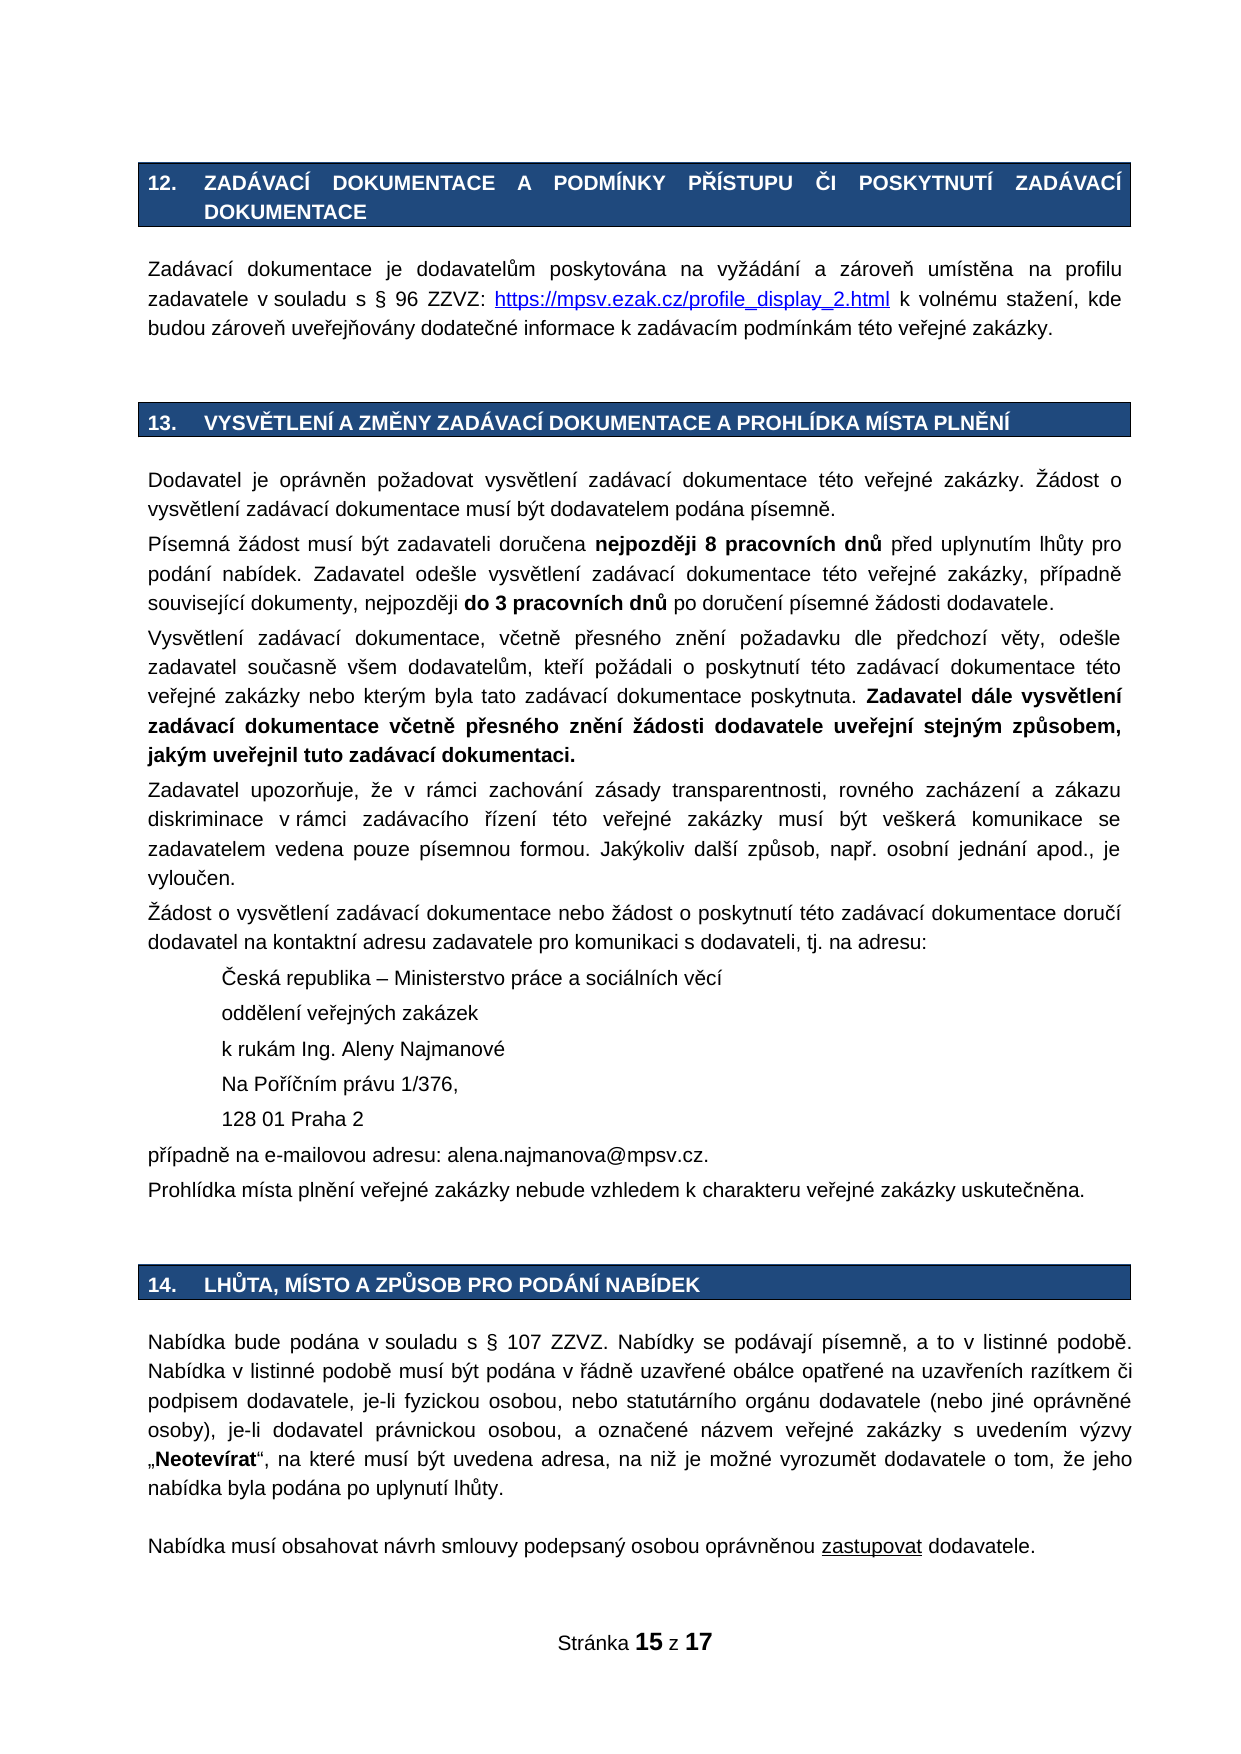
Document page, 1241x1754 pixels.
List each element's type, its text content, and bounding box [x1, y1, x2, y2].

text Dodavatel je oprávněn požadovat vysvětlení zadávací dokumentace této veřejné zakázky. Žádost o vysvětlení zadávací dokumentace musí být dodavatelem podána písemně. [148, 462, 1122, 521]
subtitle zadávací dokumentace a podmínky přístupu či poskytnutí zadávací dokumentace [139, 164, 1130, 226]
text Zadávací dokumentace je dodavatelům poskytována na vyžádání a zároveň umístěna na profilu zadavatele v souladu s § 96 ZZVZ: https://mpsv.ezak.cz/profile_display_2.html k volnému stažení, kde budou zároveň uveřejňovány dodatečné informace k zadávacím podmínkám této veřejné zakázky. [148, 252, 1122, 339]
subtitle Lhůta, místo a způsob pro podání nabídek [139, 1266, 1130, 1299]
text Nabídka bude podána v souladu s § 107 ZZVZ. Nabídky se podávají písemně, a to v listinné podobě. Nabídka v listinné podobě musí být podána v řádně uzavřené obálce opatřené na uzavřeních razítkem či podpisem dodavatele, je-li fyzickou osobou, nebo statutárního orgánu dodavatele (nebo jiné oprávněné osoby), je-li dodavatel právnickou osobou, a označené názvem veřejné zakázky s uvedením výzvy „Neotevírat“, na které musí být uvedena adresa, na niž je možné vyrozumět dodavatele o tom, že jeho nabídka byla podána po uplynutí lhůty. [148, 1325, 1133, 1500]
text Zadavatel upozorňuje, že v rámci zachování zásady transparentnosti, rovného zacházení a zákazu diskriminace v rámci zadávacího řízení této veřejné zakázky musí být veškerá komunikace se zadavatelem vedena pouze písemnou formou. Jakýkoliv další způsob, např. osobní jednání apod., je vyloučen. [148, 773, 1122, 889]
text oddělení veřejných zakázek [221, 996, 1122, 1025]
text Nabídka musí obsahovat návrh smlouvy podepsaný osobou oprávněnou zastupovat dodavatele. [148, 1529, 1133, 1558]
text Žádost o vysvětlení zadávací dokumentace nebo žádost o poskytnutí této zadávací dokumentace doručí dodavatel na kontaktní adresu zadavatele pro komunikaci s dodavateli, tj. na adresu: [148, 896, 1122, 954]
subtitle vysvětlení a změny zadávací dokumentace a prohlídka místa plnění [139, 403, 1130, 436]
text Vysvětlení zadávací dokumentace, včetně přesného znění požadavku dle předchozí věty, odešle zadavatel současně všem dodavatelům, kteří požádali o poskytnutí této zadávací dokumentace této veřejné zakázky nebo kterým byla tato zadávací dokumentace poskytnuta. Zadavatel dále vysvětlení zadávací dokumentace včetně přesného znění žádosti dodavatele uveřejní stejným způsobem, jakým uveřejnil tuto zadávací dokumentaci. [148, 621, 1122, 767]
text případně na e-mailovou adresu: alena.najmanova@mpsv.cz. [148, 1137, 1122, 1167]
text Prohlídka místa plnění veřejné zakázky nebude vzhledem k charakteru veřejné zakázky uskutečněna. [148, 1173, 1122, 1202]
text Česká republika – Ministerstvo práce a sociálních věcí [221, 960, 1122, 989]
text Písemná žádost musí být zadavateli doručena nejpozději 8 pracovních dnů před uplynutím lhůty pro podání nabídek. Zadavatel odešle vysvětlení zadávací dokumentace této veřejné zakázky, případně související dokumenty, nejpozději do 3 pracovních dnů po doručení písemné žádosti dodavatele. [148, 527, 1122, 614]
text k rukám Ing. Aleny Najmanové [221, 1031, 1122, 1060]
text Na Poříčním právu 1/376, [221, 1067, 1122, 1096]
text 128 01 Praha 2 [221, 1102, 1122, 1131]
